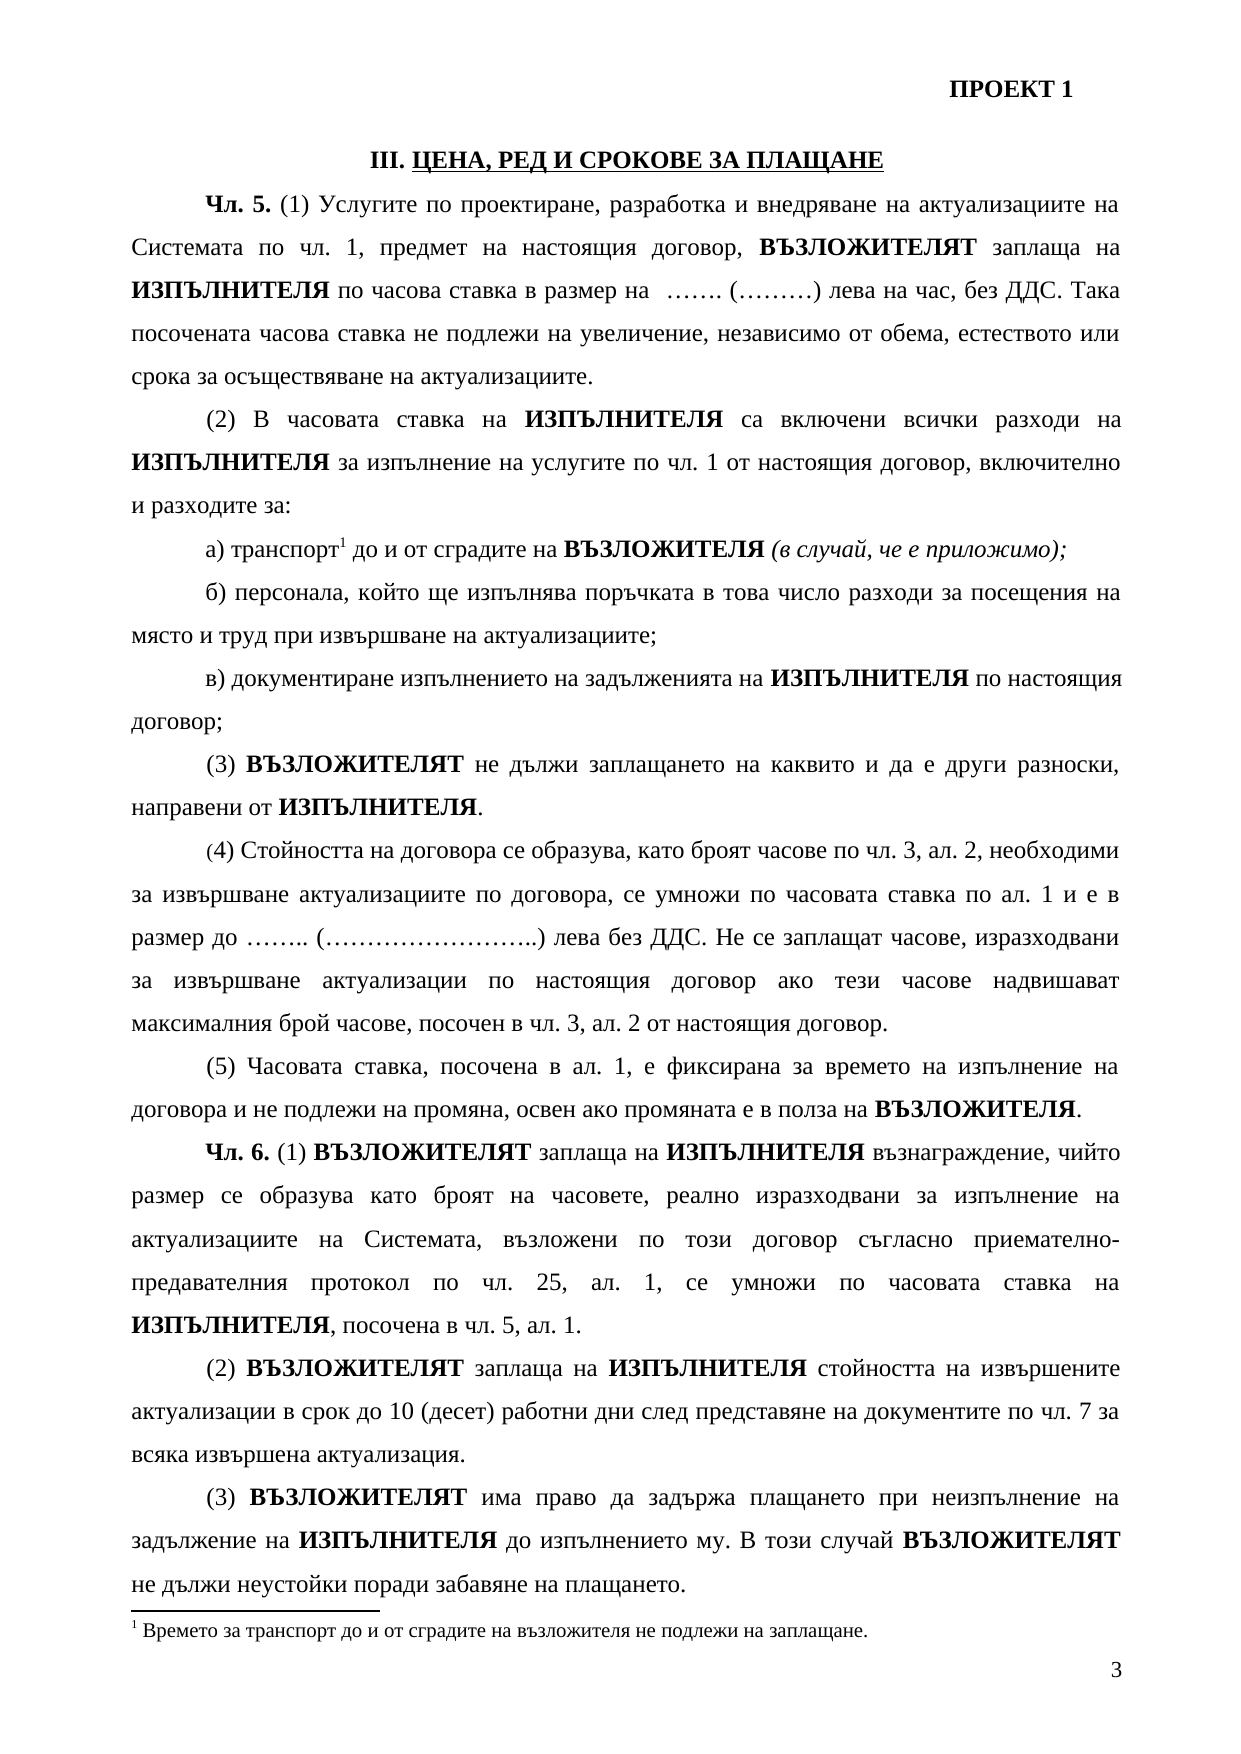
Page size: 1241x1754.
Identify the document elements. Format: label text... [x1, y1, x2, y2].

text в) документиране изпълнението на задълженията на ИЗПЪЛНИТЕЛЯ по настоящия договор; [131, 663, 1122, 735]
text (2) В часовата ставка на ИЗПЪЛНИТЕЛЯ са включени всички разходи на ИЗПЪЛНИТЕЛЯ за изпълнение на услугите по чл. 1 от настоящия договор, включително и разходите за: [131, 404, 1122, 519]
text Чл. 6. (1) ВЪЗЛОЖИТЕЛЯТ заплаща на ИЗПЪЛНИТЕЛЯ възнаграждение, чийто размер се образува като броят на часовете, реално изразходвани за изпълнение на актуализациите на Системата, възложени по този договор съгласно приемателно-предавателния протокол по чл. 25, ал. 1, се умножи по часовата ставка на ИЗПЪЛНИТЕЛЯ, посочена в чл. 5, ал. 1. [131, 1137, 1120, 1339]
list ЦЕНА, РЕД И СРОКОВЕ ЗА ПЛАЩАНЕ [169, 146, 1121, 174]
text б) персонала, който ще изпълнява поръчката в това число разходи за посещения на място и труд при извършване на актуализациите; [131, 577, 1122, 649]
text Чл. 5. (1) Услугите по проектиране, разработка и внедряване на актуализациите на Системата по чл. 1, предмет на настоящия договор, ВЪЗЛОЖИТЕЛЯТ заплаща на ИЗПЪЛНИТЕЛЯ по часова ставка в размер на ……. (………) лева на час, без ДДС. Така посочената часова ставка не подлежи на увеличение, независимо от обема, естеството или срока за осъществяване на актуализациите. [131, 189, 1120, 390]
text (3) ВЪЗЛОЖИТЕЛЯТ не дължи заплащането на каквито и да е други разноски, направени от ИЗПЪЛНИТЕЛЯ. [131, 749, 1121, 821]
text (2) ВЪЗЛОЖИТЕЛЯТ заплаща на ИЗПЪЛНИТЕЛЯ стойността на извършените актуализации в срок до 10 (десет) работни дни след представяне на документите по чл. 7 за всяка извършена актуализация. [131, 1353, 1120, 1468]
text (5) Часовата ставка, посочена в ал. 1, е фиксирана за времето на изпълнение на договора и не подлежи на промяна, освен ако промяната е в полза на ВЪЗЛОЖИТЕЛЯ. [131, 1051, 1120, 1123]
text (4) Стойността на договора се образува, като броят часове по чл. 3, ал. 2, необходими за извършване актуализациите по договора, се умножи по часовата ставка по ал. 1 и е в размер до …….. (……………………..) лева без ДДС. Не се заплащат часове, изразходвани за извършване актуализации по настоящия договор ако тези часове надвишават максималния брой часове, посочен в чл. 3, ал. 2 от настоящия договор. [131, 836, 1121, 1037]
text (3) ВЪЗЛОЖИТЕЛЯТ има право да задържа плащането при неизпълнение на задължение на ИЗПЪЛНИТЕЛЯ до изпълнението му. В този случай ВЪЗЛОЖИТЕЛЯТ не дължи неустойки поради забавяне на плащането. [131, 1482, 1120, 1597]
text а) транспорт до и от сградите на ВЪЗЛОЖИТЕЛЯ (в случай, че е приложимо); [131, 534, 1122, 562]
